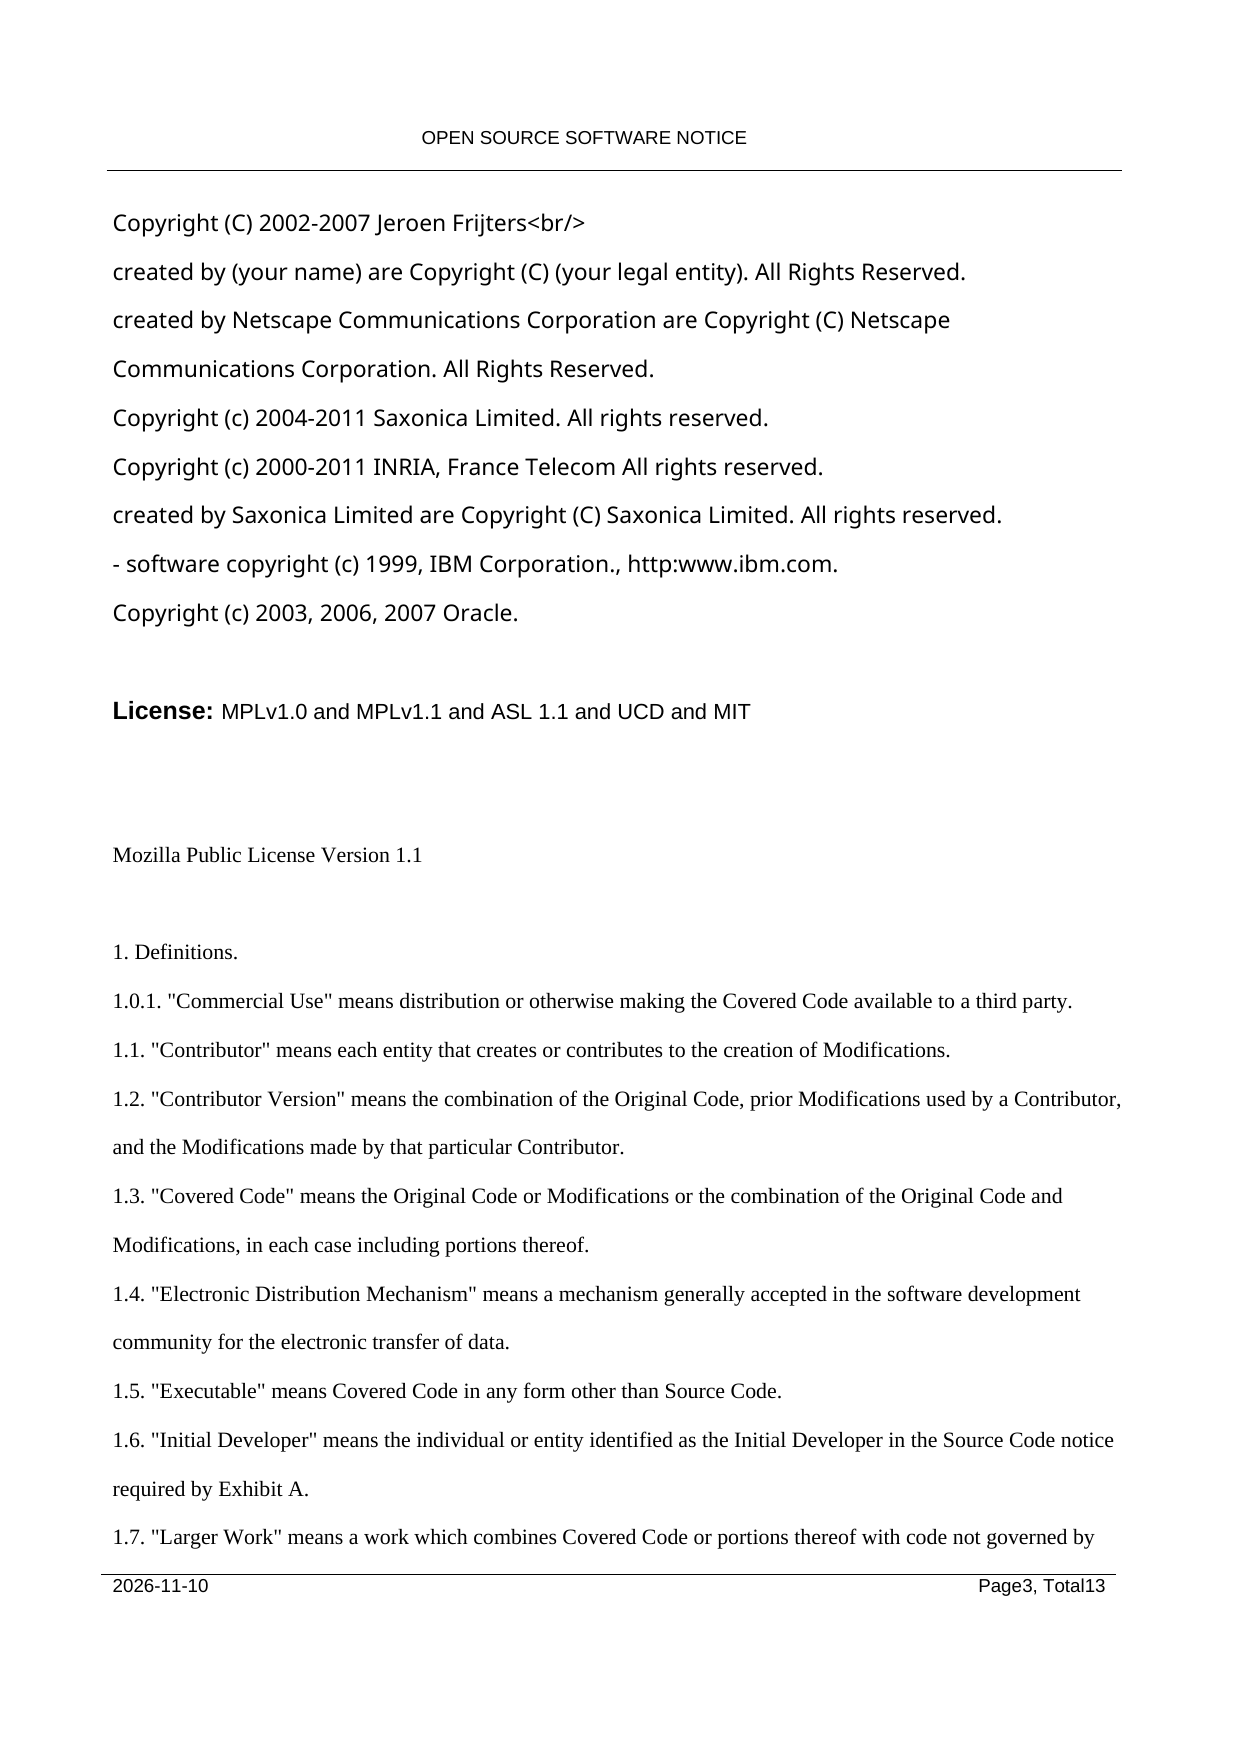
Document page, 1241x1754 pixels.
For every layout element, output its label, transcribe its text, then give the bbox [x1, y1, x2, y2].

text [112, 206, 1128, 678]
text License: MPLv1.0 and MPLv1.1 and ASL 1.1 and UCD and MIT [112, 694, 1128, 726]
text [112, 741, 1128, 1553]
